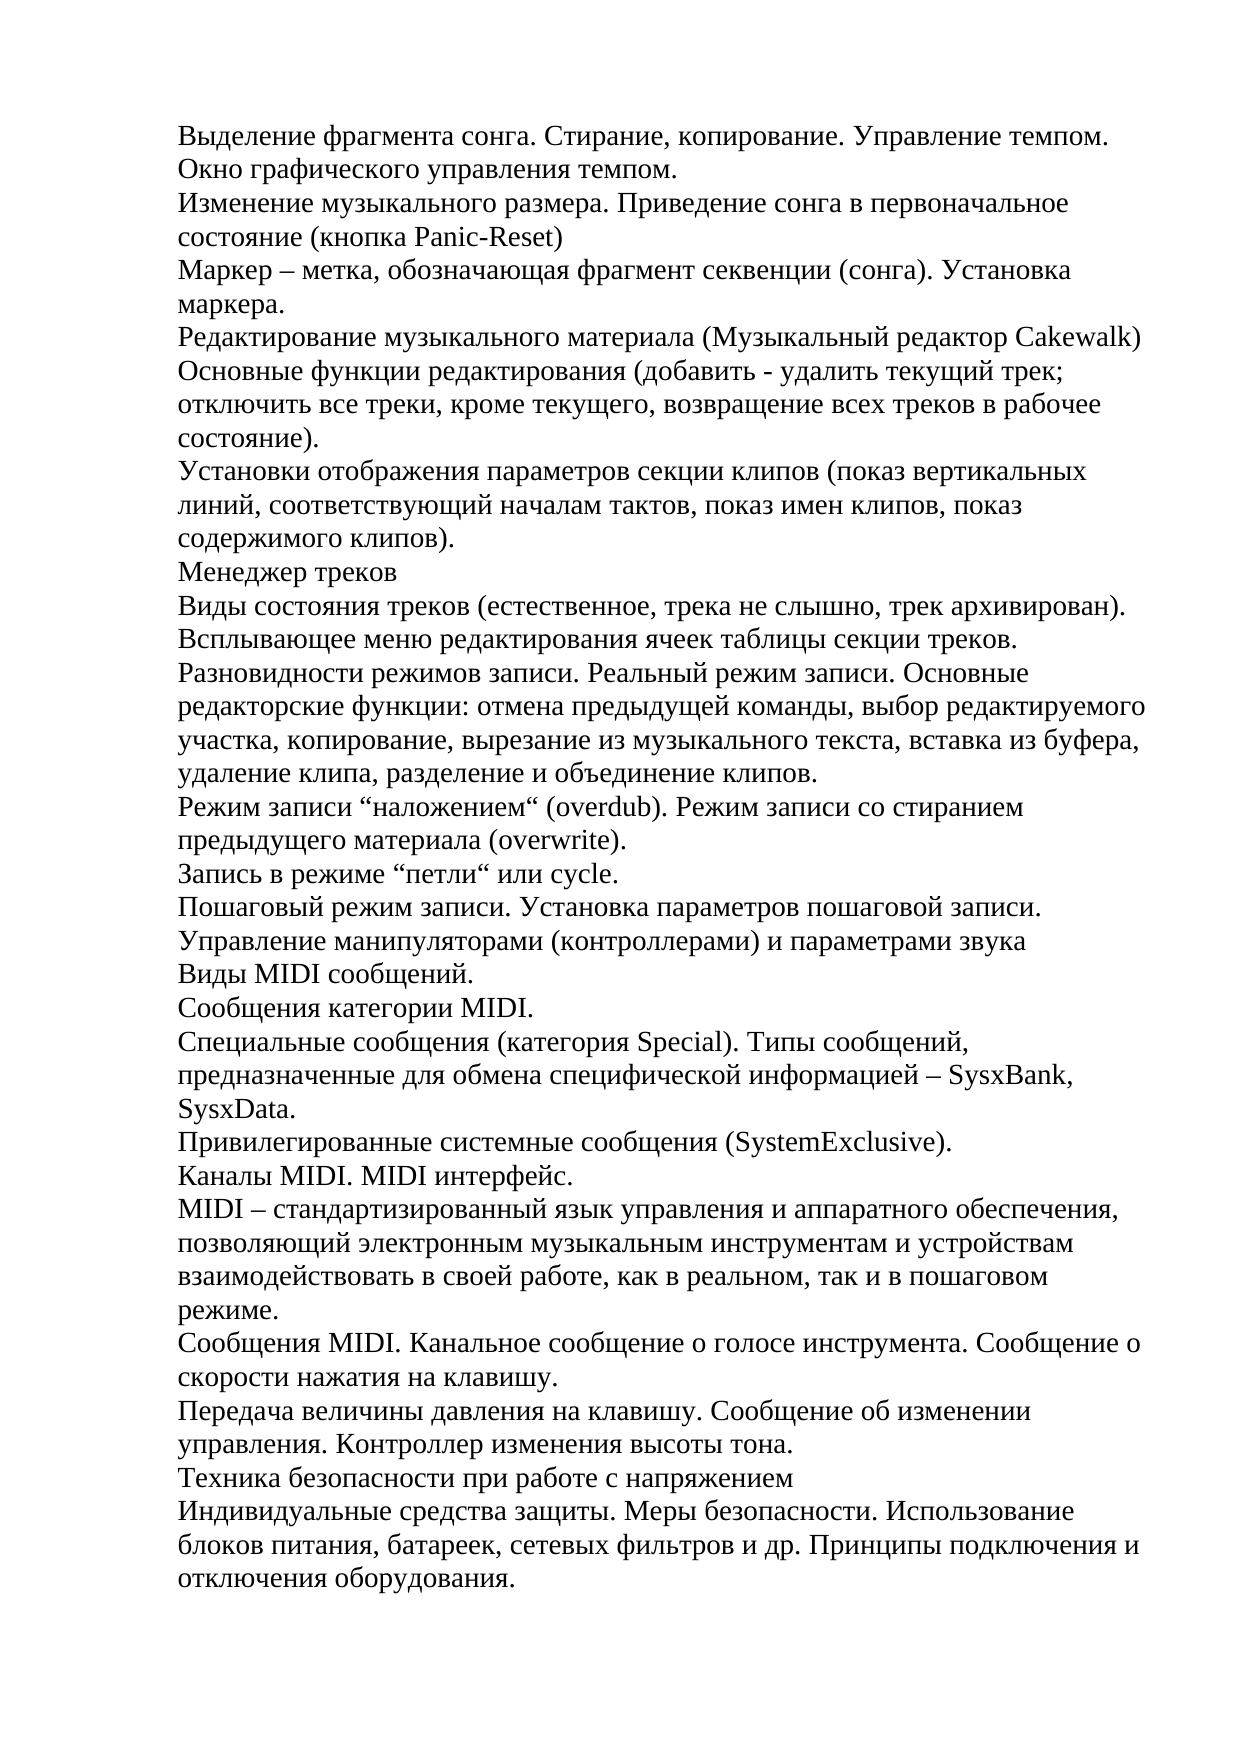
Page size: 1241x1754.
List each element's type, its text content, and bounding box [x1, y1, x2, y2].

text Пошаговый режим записи. Установка параметров пошаговой записи. [177, 889, 1152, 923]
text Режим записи “наложением“ (overdub). Режим записи со стиранием предыдущего материала (overwrite). [177, 789, 1152, 856]
text Выделение фрагмента сонга. Стирание, копирование. Управление темпом. Окно графического управления темпом. [177, 118, 1152, 185]
text Сообщения MIDI. Канальное сообщение о голосе инструмента. Сообщение о скорости нажатия на клавишу. [177, 1326, 1152, 1393]
text Виды состояния треков (естественное, трека не слышно, трек архивирован). [177, 588, 1152, 621]
text Изменение музыкального размера. Приведение сонга в первоначальное состояние (кнопка Panic-Reset) [177, 185, 1152, 252]
text Всплывающее меню редактирования ячеек таблицы секции треков. [177, 621, 1152, 655]
text Привилегированные системные сообщения (SystemExclusive). [177, 1124, 1152, 1158]
text Основные функции редактирования (добавить - удалить текущий трек; отключить все треки, кроме текущего, возвращение всех треков в рабочее состояние). [177, 353, 1152, 453]
text Специальные сообщения (категория Special). Типы сообщений, предназначенные для обмена специфической информацией – SysxBank, SysxData. [177, 1024, 1152, 1124]
text MIDI – стандартизированный язык управления и аппаратного обеспечения, позволяющий электронным музыкальным инструментам и устройствам взаимодействовать в своей работе, как в реальном, так и в пошаговом режиме. [177, 1191, 1152, 1326]
text Управление манипуляторами (контроллерами) и параметрами звука [177, 923, 1152, 957]
text Передача величины давления на клавишу. Сообщение об изменении управления. Контроллер изменения высоты тона. [177, 1393, 1152, 1460]
text Техника безопасности при работе с напряжением [177, 1460, 1152, 1493]
text Маркер – метка, обозначающая фрагмент секвенции (сонга). Установка маркера. [177, 252, 1152, 319]
text Запись в режиме “петли“ или cycle. [177, 856, 1152, 889]
text Редактирование музыкального материала (Музыкальный редактор Cakewalk) [177, 319, 1152, 353]
text Разновидности режимов записи. Реальный режим записи. Основные редакторские функции: отмена предыдущей команды, выбор редактируемого участка, копирование, вырезание из музыкального текста, вставка из буфера, удаление клипа, разделение и объединение клипов. [177, 655, 1152, 789]
text Сообщения категории MIDI. [177, 990, 1152, 1024]
text Виды MIDI сообщений. [177, 957, 1152, 990]
text Каналы MIDI. MIDI интерфейс. [177, 1158, 1152, 1191]
text Менеджер треков [177, 554, 1152, 588]
text Индивидуальные средства защиты. Меры безопасности. Использование блоков питания, батареек, сетевых фильтров и др. Принципы подключения и отключения оборудования. [177, 1493, 1152, 1594]
text Установки отображения параметров секции клипов (показ вертикальных линий, соответствующий началам тактов, показ имен клипов, показ содержимого клипов). [177, 453, 1152, 554]
